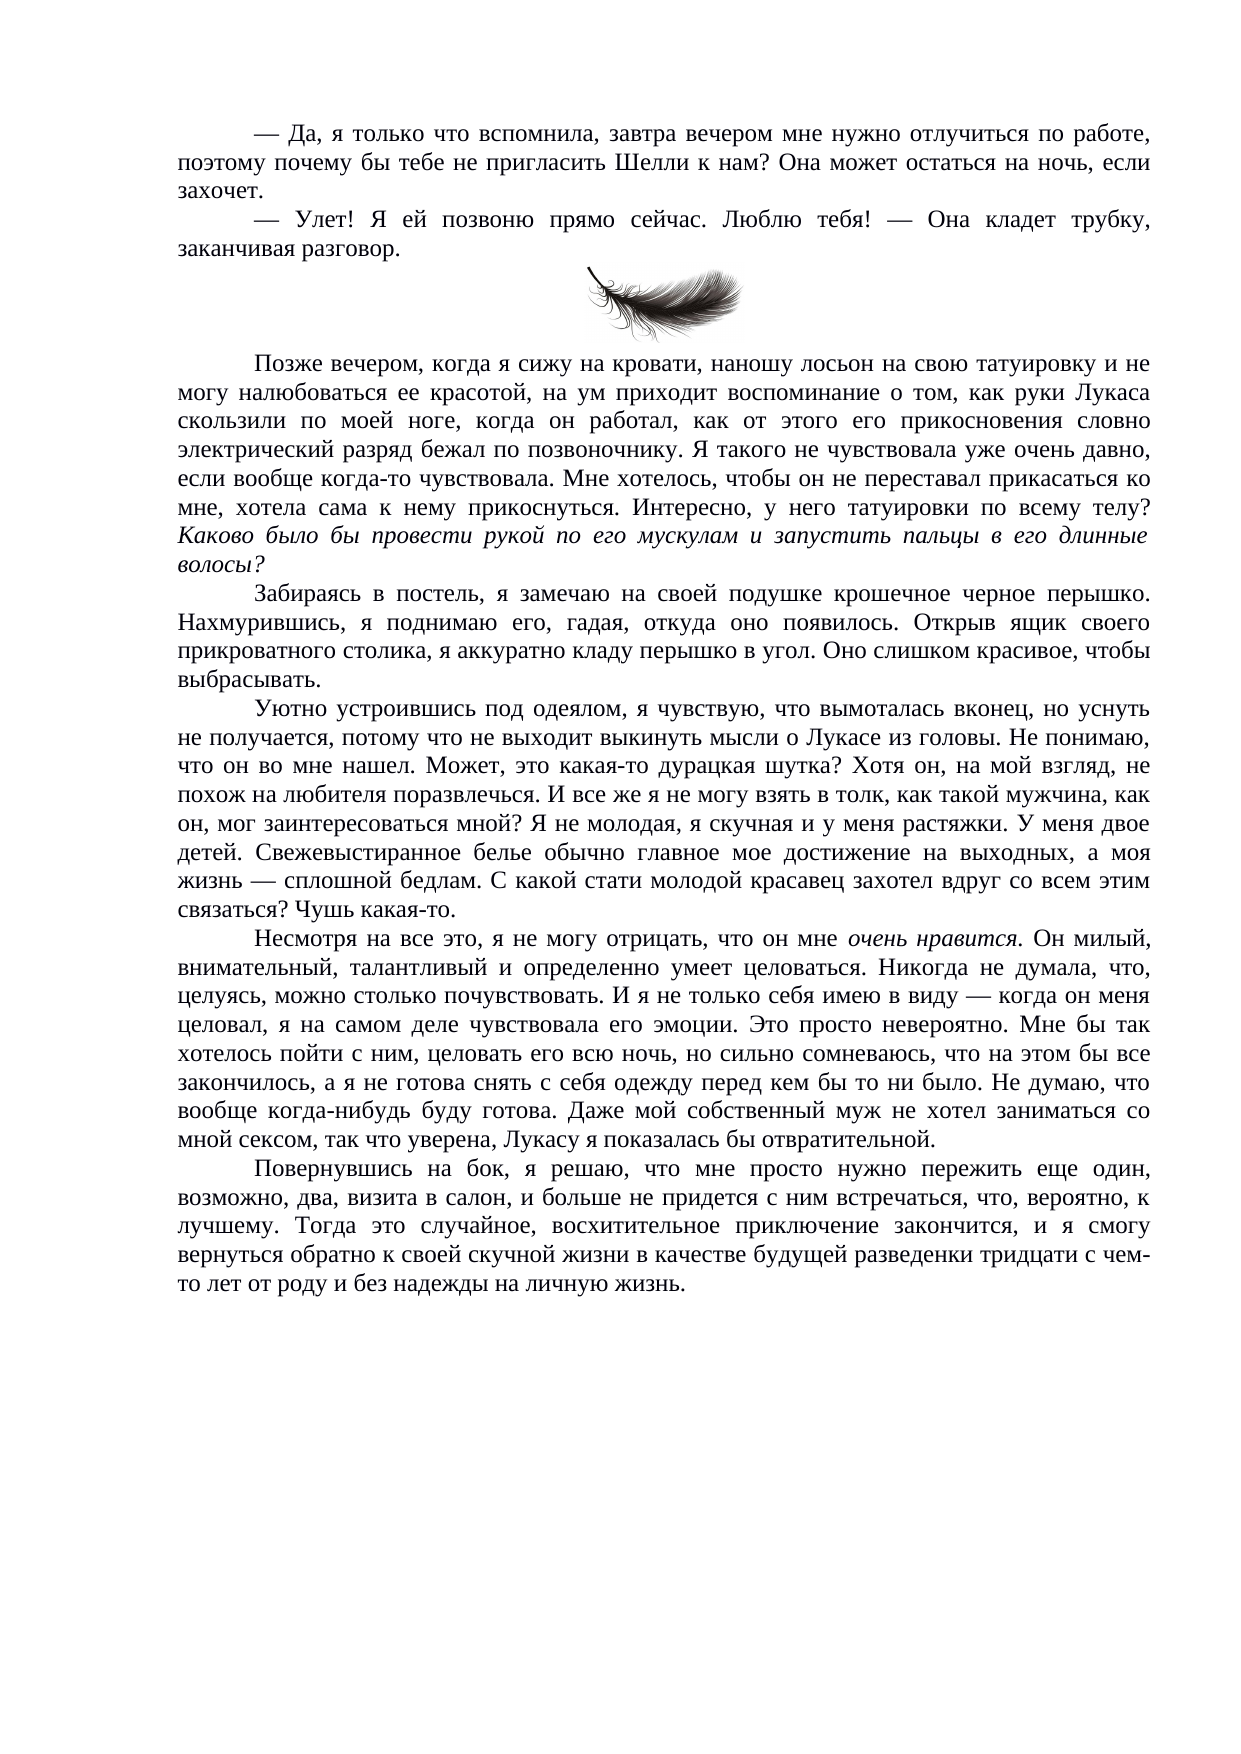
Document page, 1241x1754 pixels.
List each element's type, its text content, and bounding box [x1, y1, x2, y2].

text — Да, я только что вспомнила, завтра вечером мне нужно отлучиться по работе, поэтому почему бы тебе не пригласить Шелли к нам? Она может остаться на ночь, если захочет. [177, 118, 1152, 204]
text Забираясь в постель, я замечаю на своей подушке крошечное черное перышко. Нахмурившись, я поднимаю его, гадая, откуда оно появилось. Открыв ящик своего прикроватного столика, я аккуратно кладу перышко в угол. Оно слишком красивое, чтобы выбрасывать. [177, 578, 1152, 693]
text Повернувшись на бок, я решаю, что мне просто нужно пережить еще один, возможно, два, визита в салон, и больше не придется с ним встречаться, что, вероятно, к лучшему. Тогда это случайное, восхитительное приключение закончится, и я смогу вернуться обратно к своей скучной жизни в качестве будущей разведенки тридцати с чем-то лет от роду и без надежды на личную жизнь. [177, 1153, 1152, 1297]
text — Улет! Я ей позвоню прямо сейчас. Люблю тебя! — Она кладет трубку, заканчивая разговор. [177, 204, 1152, 262]
picture [584, 262, 745, 343]
text Несмотря на все это, я не могу отрицать, что он мне очень нравится. Он милый, внимательный, талантливый и определенно умеет целоваться. Никогда не думала, что, целуясь, можно столько почувствовать. И я не только себя имею в виду — когда он меня целовал, я на самом деле чувствовала его эмоции. Это просто невероятно. Мне бы так хотелось пойти с ним, целовать его всю ночь, но сильно сомневаюсь, что на этом бы все закончилось, а я не готова снять с себя одежду перед кем бы то ни было. Не думаю, что вообще когда-нибудь буду готова. Даже мой собственный муж не хотел заниматься со мной сексом, так что уверена, Лукасу я показалась бы отвратительной. [177, 923, 1152, 1153]
text Уютно устроившись под одеялом, я чувствую, что вымоталась вконец, но уснуть не получается, потому что не выходит выкинуть мысли о Лукасе из головы. Не понимаю, что он во мне нашел. Может, это какая-то дурацкая шутка? Хотя он, на мой взгляд, не похож на любителя поразвлечься. И все же я не могу взять в толк, как такой мужчина, как он, мог заинтересоваться мной? Я не молодая, я скучная и у меня растяжки. У меня двое детей. Свежевыстиранное белье обычно главное мое достижение на выходных, а моя жизнь — сплошной бедлам. С какой стати молодой красавец захотел вдруг со всем этим связаться? Чушь какая-то. [177, 693, 1152, 923]
text Позже вечером, когда я сижу на кровати, наношу лосьон на свою татуировку и не могу налюбоваться ее красотой, на ум приходит воспоминание о том, как руки Лукаса скользили по моей ноге, когда он работал, как от этого его прикосновения словно электрический разряд бежал по позвоночнику. Я такого не чувствовала уже очень давно, если вообще когда-то чувствовала. Мне хотелось, чтобы он не переставал прикасаться ко мне, хотела сама к нему прикоснуться. Интересно, у него татуировки по всему телу? Каково было бы провести рукой по его мускулам и запустить пальцы в его длинные волосы? [177, 348, 1152, 578]
